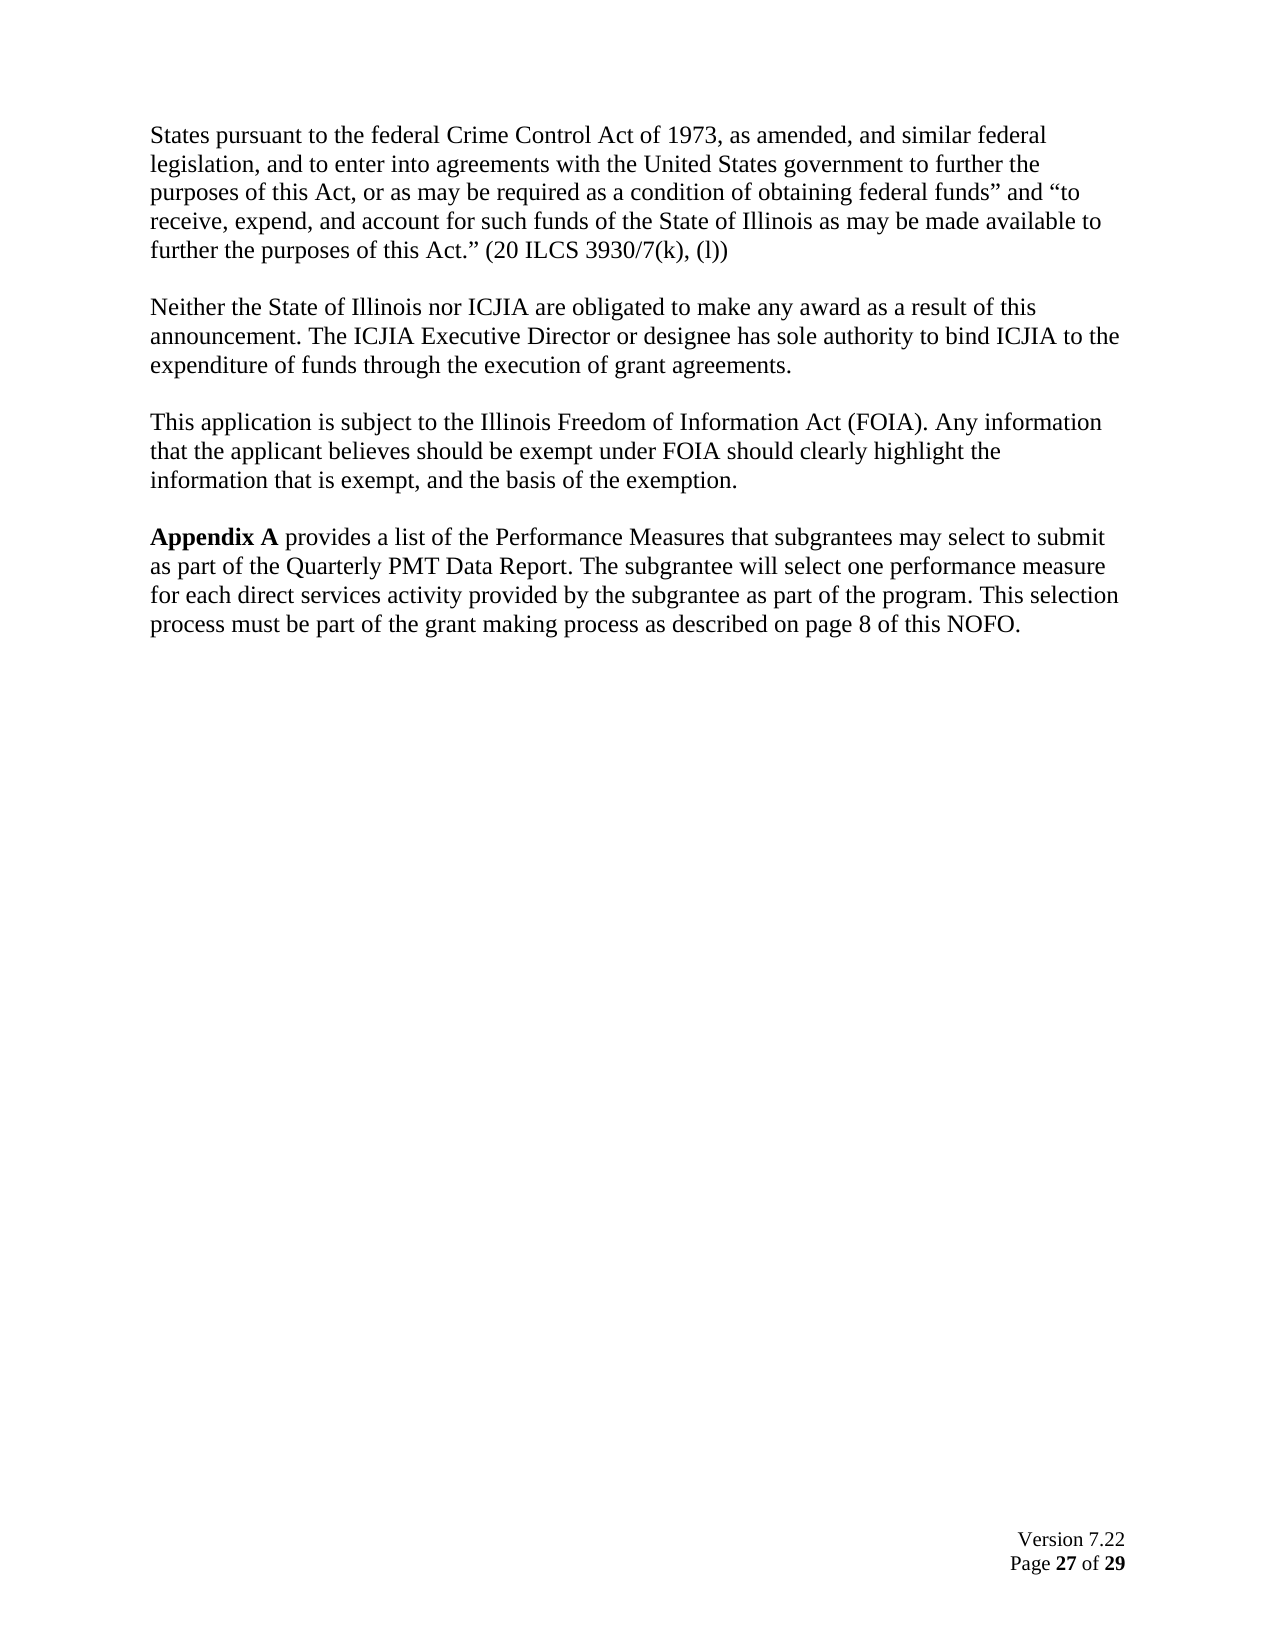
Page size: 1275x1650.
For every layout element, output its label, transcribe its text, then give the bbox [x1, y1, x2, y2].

text This application is subject to the Illinois Freedom of Information Act (FOIA). Any information that the applicant believes should be exempt under FOIA should clearly highlight the information that is exempt, and the basis of the exemption. [150, 407, 1125, 494]
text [150, 120, 1125, 264]
text Neither the State of Illinois nor ICJIA are obligated to make any award as a result of this announcement. The ICJIA Executive Director or designee has sole authority to bind ICJIA to the expenditure of funds through the execution of grant agreements. [150, 292, 1125, 379]
text Appendix A provides a list of the Performance Measures that subgrantees may select to submit as part of the Quarterly PMT Data Report. The subgrantee will select one performance measure for each direct services activity provided by the subgrantee as part of the program. This selection process must be part of the grant making process as described on page 8 of this NOFO. [150, 522, 1125, 637]
